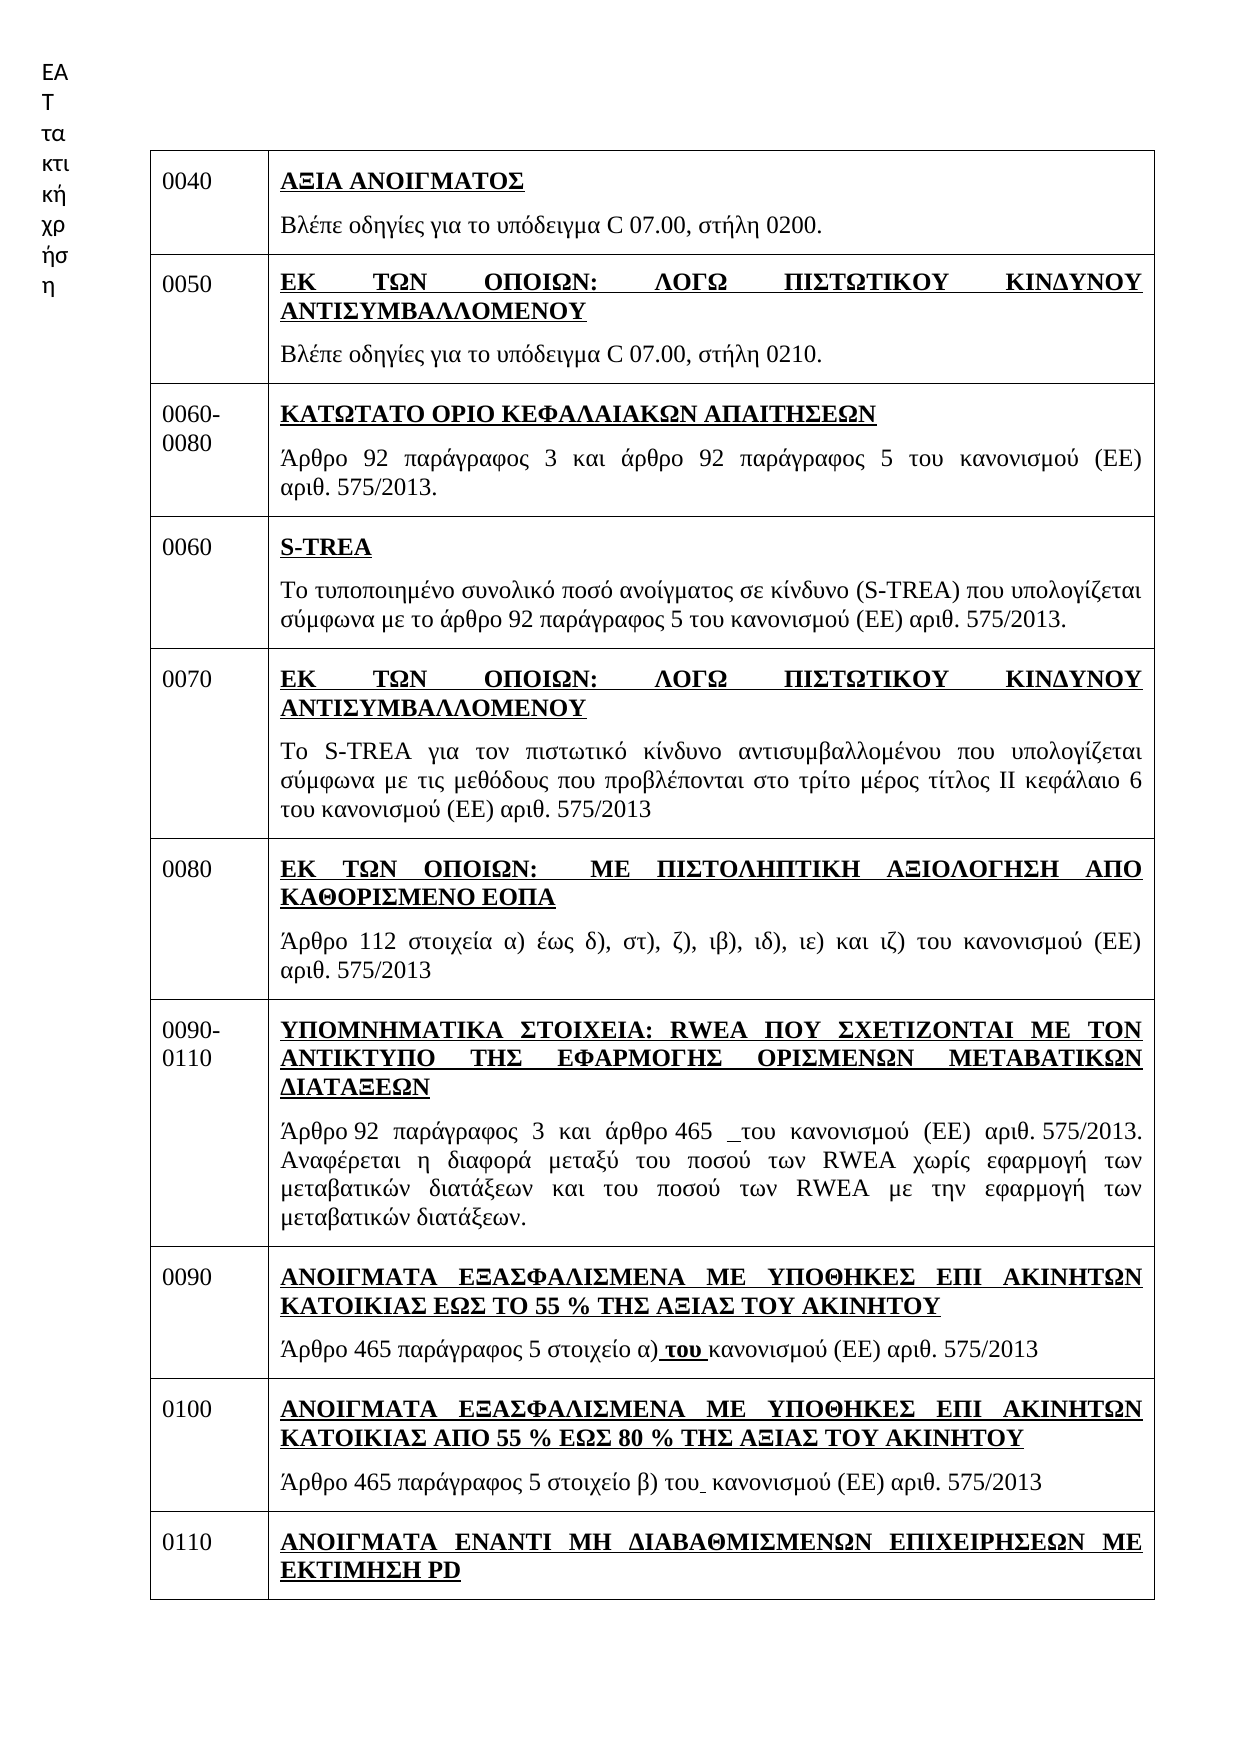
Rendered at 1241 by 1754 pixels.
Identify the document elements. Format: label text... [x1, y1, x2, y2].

table_cell 0100 [151, 1379, 268, 1511]
table_cell 0090-0110 [151, 1000, 268, 1246]
table_cell 0050 [151, 255, 268, 383]
table_cell 0060-0080 [151, 384, 268, 516]
table_cell ΚΑΤΩΤΑΤΟ ΟΡΙΟ ΚΕΦΑΛΑΙΑΚΩΝ ΑΠΑΙΤΗΣΕΩΝ Άρθρο 92 παράγραφος 3 και άρθρο 92 παράγραφος 5 του κανονισμού (ΕΕ) αριθ. 575/2013. [269, 384, 1154, 516]
table_cell ΥΠΟΜΝΗΜΑΤΙΚΑ ΣΤΟΙΧΕΙΑ: RWEA ΠΟΥ ΣΧΕΤΙΖΟΝΤΑΙ ΜΕ ΤΟΝ ΑΝΤΙΚΤΥΠΟ ΤΗΣ ΕΦΑΡΜΟΓΗΣ ΟΡΙΣΜΕΝΩΝ ΜΕΤΑΒΑΤΙΚΩΝ ΔΙΑΤΑΞΕΩΝ Άρθρο 92 παράγραφος 3 και άρθρο 465 του κανονισμού (ΕΕ) αριθ. 575/2013. Αναφέρεται η διαφορά μεταξύ του ποσού των RWEA χωρίς εφαρμογή των μεταβατικών διατάξεων και του ποσού των RWEA με την εφαρμογή των μεταβατικών διατάξεων. [269, 1000, 1154, 1246]
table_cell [269, 1512, 1154, 1599]
table_cell ΕΚ ΤΩΝ ΟΠΟΙΩΝ: ΜΕ ΠΙΣΤΟΛΗΠΤΙΚΗ ΑΞΙΟΛΟΓΗΣΗ ΑΠΟ ΚΑΘΟΡΙΣΜΕΝΟ ΕΟΠΑ Άρθρο 112 στοιχεία α) έως δ), στ), ζ), ιβ), ιδ), ιε) και ιζ) του κανονισμού (ΕΕ) αριθ. 575/2013 [269, 839, 1154, 999]
table_cell ΑΝΟΙΓΜΑΤΑ ΕΞΑΣΦΑΛΙΣΜΕΝΑ ΜΕ ΥΠΟΘΗΚΕΣ ΕΠΙ ΑΚΙΝΗΤΩΝ ΚΑΤΟΙΚΙΑΣ ΕΩΣ ΤΟ 55 % ΤΗΣ ΑΞΙΑΣ ΤΟΥ ΑΚΙΝΗΤΟΥ Άρθρο 465 παράγραφος 5 στοιχείο α) του κανονισμού (ΕΕ) αριθ. 575/2013 [269, 1247, 1154, 1378]
table_cell S-TREA Το τυποποιημένο συνολικό ποσό ανοίγματος σε κίνδυνο (S-TREA) που υπολογίζεται σύμφωνα με το άρθρο 92 παράγραφος 5 του κανονισμού (ΕΕ) αριθ. 575/2013. [269, 517, 1154, 648]
table_cell 0080 [151, 839, 268, 999]
table_cell ΑΞΙΑ ΑΝΟΙΓΜΑΤΟΣ Βλέπε οδηγίες για το υπόδειγμα C 07.00, στήλη 0200. [269, 151, 1154, 253]
table_cell 0090 [151, 1247, 268, 1378]
table_cell ΕΚ ΤΩΝ ΟΠΟΙΩΝ: ΛΟΓΩ ΠΙΣΤΩΤΙΚΟΥ ΚΙΝΔΥΝΟΥ ΑΝΤΙΣΥΜΒΑΛΛΟΜΕΝΟΥ Το S-TREA για τον πιστωτικό κίνδυνο αντισυμβαλλομένου που υπολογίζεται σύμφωνα με τις μεθόδους που προβλέπονται στο τρίτο μέρος τίτλος II κεφάλαιο 6 του κανονισμού (ΕΕ) αριθ. 575/2013 [269, 649, 1154, 838]
table_cell 0070 [151, 649, 268, 838]
table_cell 0040 [151, 151, 268, 253]
table_cell ΑΝΟΙΓΜΑΤΑ ΕΞΑΣΦΑΛΙΣΜΕΝΑ ΜΕ ΥΠΟΘΗΚΕΣ ΕΠΙ ΑΚΙΝΗΤΩΝ ΚΑΤΟΙΚΙΑΣ ΑΠΟ 55 % ΕΩΣ 80 % ΤΗΣ ΑΞΙΑΣ ΤΟΥ ΑΚΙΝΗΤΟΥ Άρθρο 465 παράγραφος 5 στοιχείο β) του κανονισμού (ΕΕ) αριθ. 575/2013 [269, 1379, 1154, 1511]
table_cell 0110 [151, 1512, 268, 1599]
table_cell ΕΚ ΤΩΝ ΟΠΟΙΩΝ: ΛΟΓΩ ΠΙΣΤΩΤΙΚΟΥ ΚΙΝΔΥΝΟΥ ΑΝΤΙΣΥΜΒΑΛΛΟΜΕΝΟΥ Βλέπε οδηγίες για το υπόδειγμα C 07.00, στήλη 0210. [269, 255, 1154, 383]
table_cell 0060 [151, 517, 268, 648]
